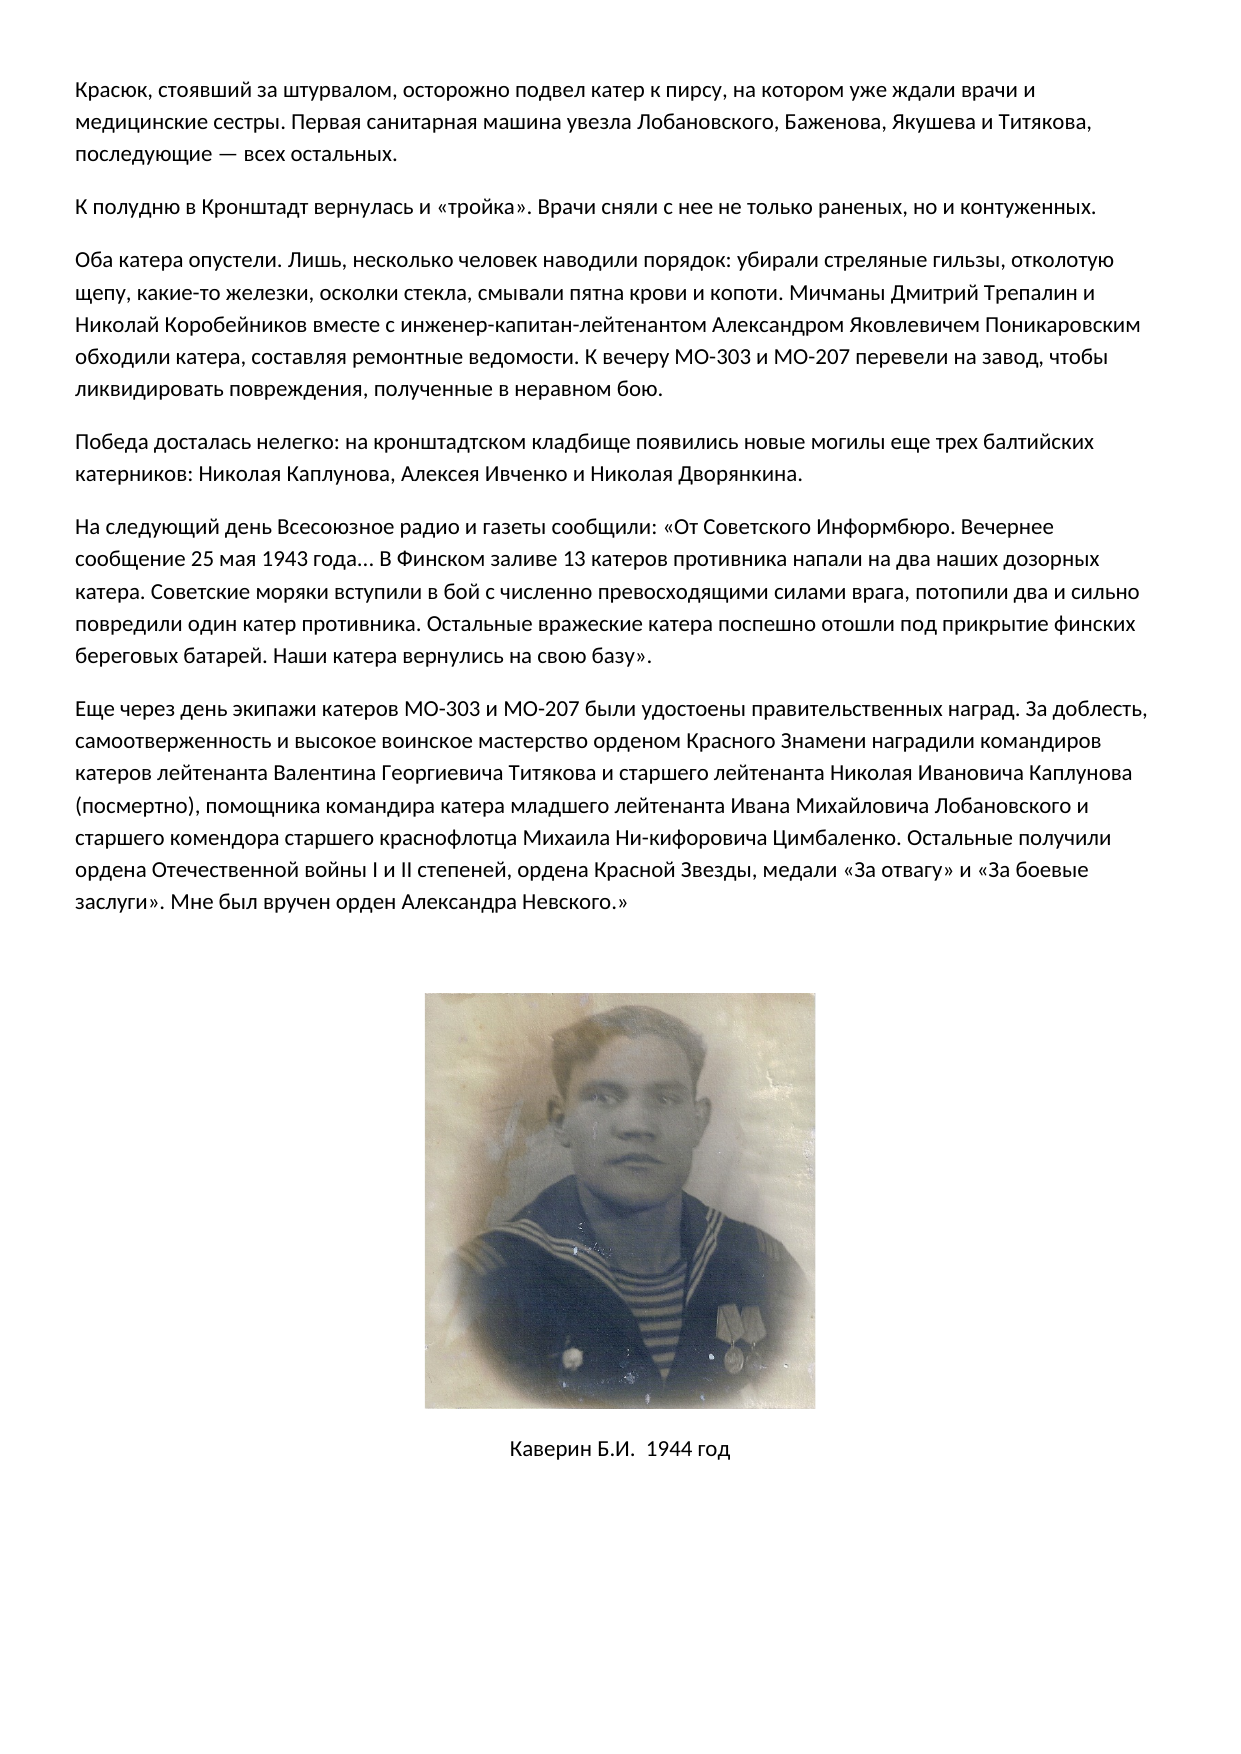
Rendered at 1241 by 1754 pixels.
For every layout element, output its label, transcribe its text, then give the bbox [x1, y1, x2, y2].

text Каверин Б.И. 1944 год [75, 1434, 1165, 1462]
text Красюк, стоявший за штурвалом, осторожно подвел катер к пирсу, на котором уже ждали врачи и медицинские сестры. Первая санитарная машина увезла Лобановского, Баженова, Якушева и Титякова, последующие — всех остальных. [75, 75, 1165, 167]
text На следующий день Всесоюзное радио и газеты сообщили: «От Советского Информбюро. Вечернее сообщение 25 мая 1943 года... В Финском заливе 13 катеров противника напали на два наших дозорных катера. Советские моряки вступили в бой с численно превосходящими силами врага, потопили два и сильно повредили один катер противника. Остальные вражеские катера поспешно отошли под прикрытие финских береговых батарей. Наши катера вернулись на свою базу». [75, 512, 1165, 669]
picture [424, 993, 816, 1409]
text Оба катера опустели. Лишь, несколько человек наводили порядок: убирали стреляные гильзы, отколотую щепу, какие-то железки, осколки стекла, смывали пятна крови и копоти. Мичманы Дмитрий Трепалин и Николай Коробейников вместе с инженер-капитан-лейтенантом Александром Яковлевичем Поникаровским обходили катера, составляя ремонтные ведомости. К вечеру МО-303 и МО-207 перевели на завод, чтобы ликвидировать повреждения, полученные в неравном бою. [75, 245, 1165, 402]
text Победа досталась нелегко: на кронштадтском кладбище появились новые могилы еще трех балтийских катерников: Николая Каплунова, Алексея Ивченко и Николая Дворянкина. [75, 427, 1165, 487]
text Еще через день экипажи катеров МО-303 и МО-207 были удостоены правительственных наград. За доблесть, самоотверженность и высокое воинское мастерство орденом Красного Знамени наградили командиров катеров лейтенанта Валентина Георгиевича Титякова и старшего лейтенанта Николая Ивановича Каплунова (посмертно), помощника командира катера младшего лейтенанта Ивана Михайловича Лобановского и старшего комендора старшего краснофлотца Михаила Ни-кифоровича Цимбаленко. Остальные получили ордена Отечественной войны I и II степеней, ордена Красной Звезды, медали «За отвагу» и «За боевые заслуги». Мне был вручен орден Александра Невского.» [75, 694, 1165, 915]
text К полудню в Кронштадт вернулась и «тройка». Врачи сняли с нее не только раненых, но и контуженных. [75, 192, 1165, 220]
